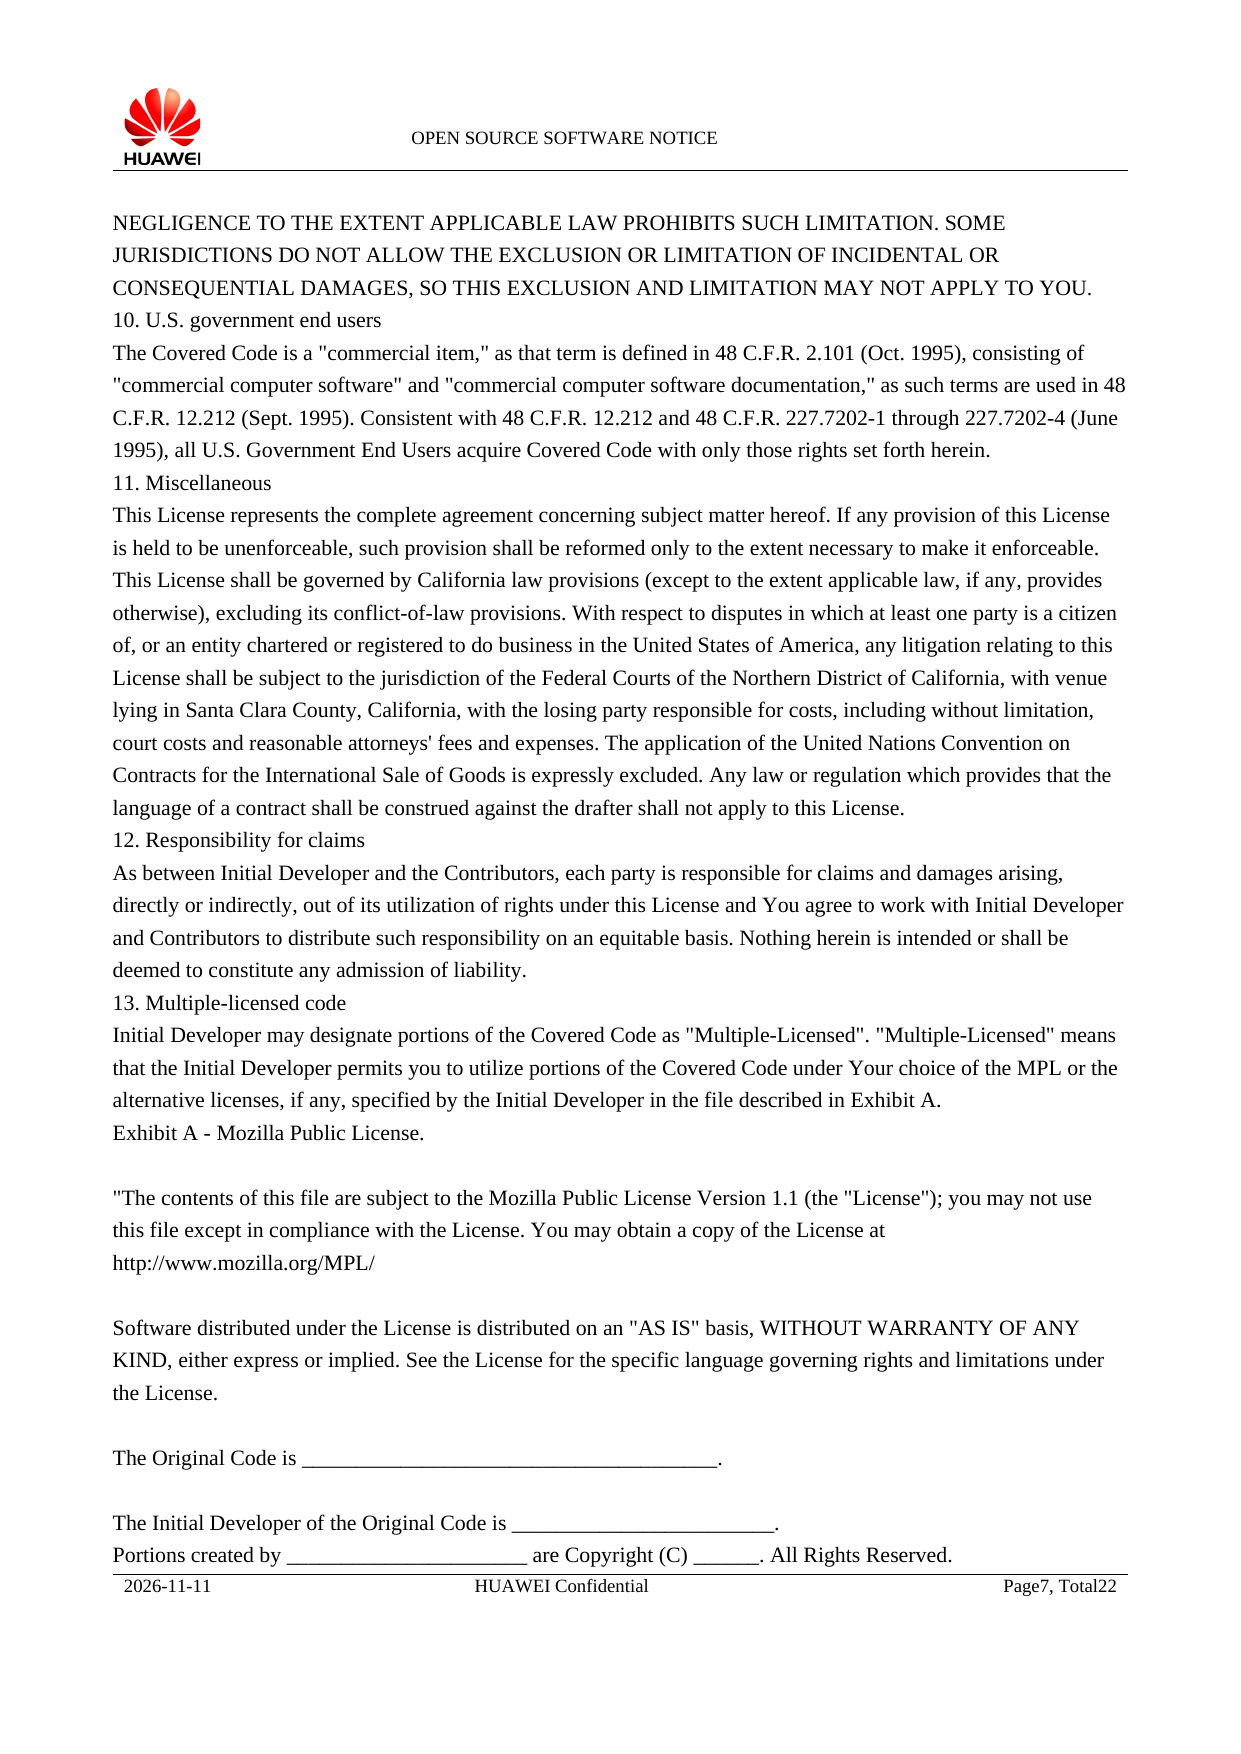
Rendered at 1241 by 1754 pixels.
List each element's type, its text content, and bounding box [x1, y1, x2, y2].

picture [124, 88, 201, 165]
